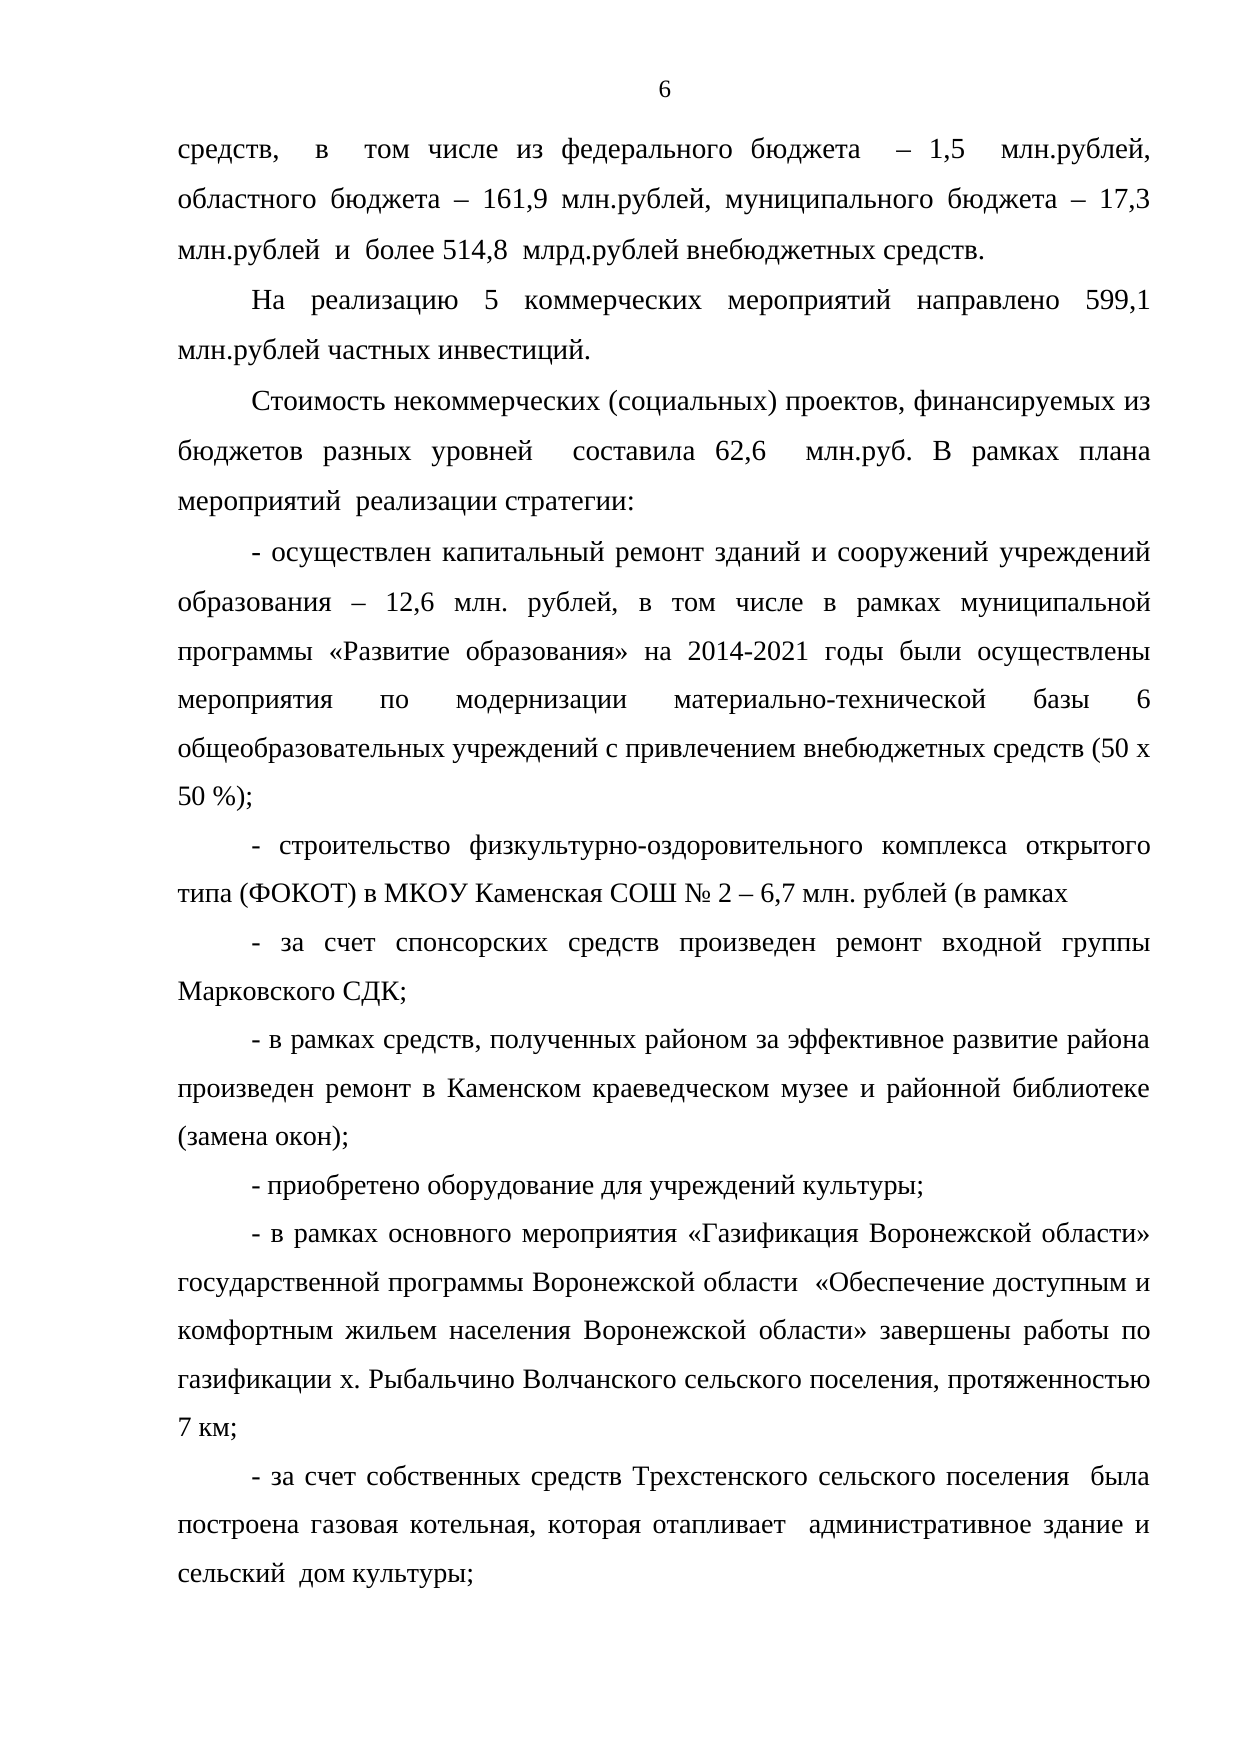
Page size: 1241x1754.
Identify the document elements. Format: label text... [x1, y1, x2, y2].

text На реализацию 5 коммерческих мероприятий направлено 599,1 млн.рублей частных инвестиций. [177, 282, 1152, 366]
text - приобретено оборудование для учреждений культуры; [177, 1168, 1152, 1200]
text - за счет собственных средств Трехстенского сельского поселения была построена газовая котельная, которая отапливает административное здание и сельский дом культуры; [177, 1459, 1152, 1588]
text Стоимость некоммерческих (социальных) проектов, финансируемых из бюджетов разных уровней составила 62,6 млн.руб. В рамках плана мероприятий реализации стратегии: [177, 383, 1152, 517]
text - за счет спонсорских средств произведен ремонт входной группы Марковского СДК; [177, 925, 1152, 1006]
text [177, 131, 1152, 265]
text - осуществлен капитальный ремонт зданий и сооружений учреждений образования – 12,6 млн. рублей, в том числе в рамках муниципальной программы «Развитие образования» на 2014-2021 годы были осуществлены мероприятия по модернизации материально-технической базы 6 общеобразовательных учреждений с привлечением внебюджетных средств (50 х 50 %); [177, 534, 1152, 812]
text - строительство физкультурно-оздоровительного комплекса открытого типа (ФОКОТ) в МКОУ Каменская СОШ № 2 – 6,7 млн. рублей (в рамках [177, 828, 1152, 909]
text - в рамках основного мероприятия «Газификация Воронежской области» государственной программы Воронежской области «Обеспечение доступным и комфортным жильем населения Воронежской области» завершены работы по газификации х. Рыбальчино Волчанского сельского поселения, протяженностью 7 км; [177, 1216, 1152, 1443]
text - в рамках средств, полученных районом за эффективное развитие района произведен ремонт в Каменском краеведческом музее и районной библиотеке (замена окон); [177, 1022, 1152, 1152]
